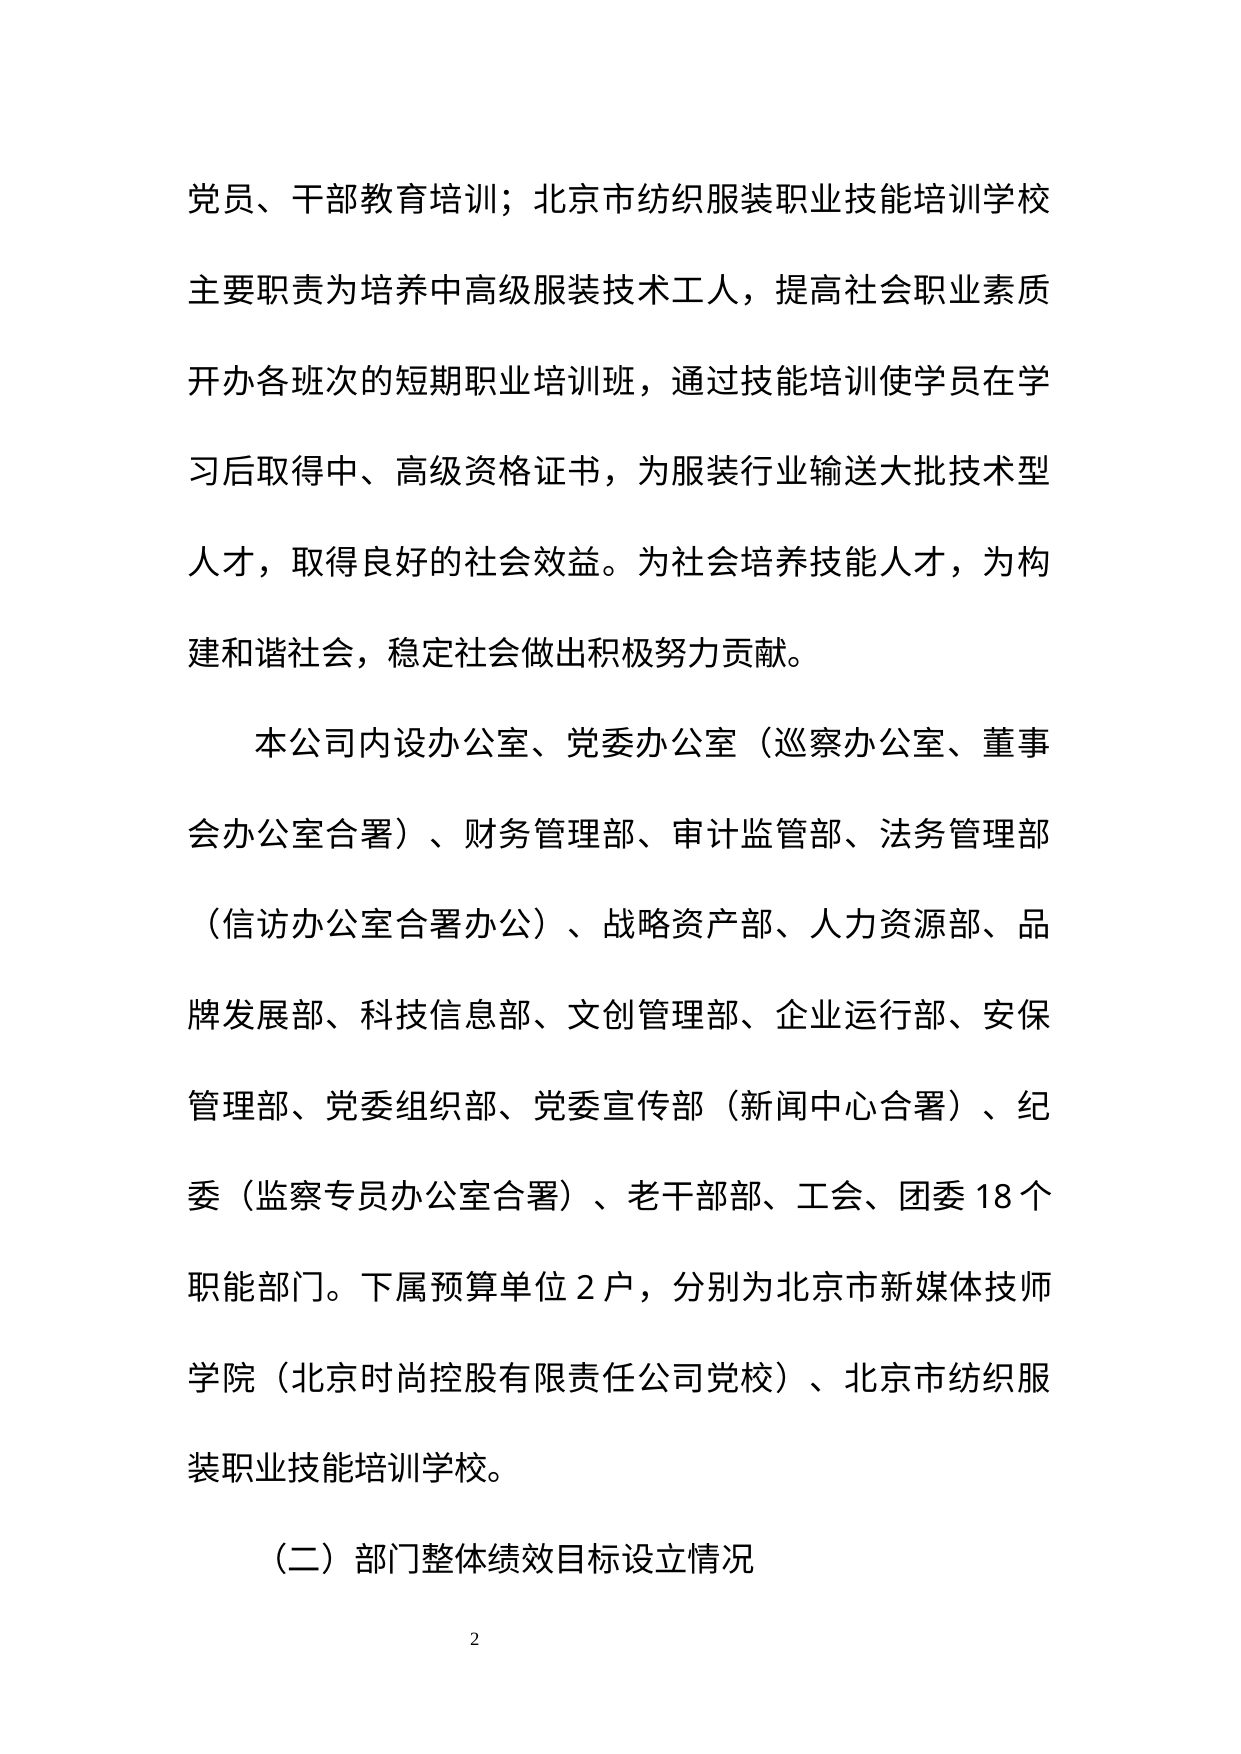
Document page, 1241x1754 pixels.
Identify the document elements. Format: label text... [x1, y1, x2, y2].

text 本公司内设办公室、党委办公室（巡察办公室、董事会办公室合署）、财务管理部、审计监管部、法务管理部（信访办公室合署办公）、战略资产部、人力资源部、品牌发展部、科技信息部、文创管理部、企业运行部、安保管理部、党委组织部、党委宣传部（新闻中心合署）、纪委（监察专员办公室合署）、老干部部、工会、团委18个职能部门。下属预算单位2户，分别为北京市新媒体技师学院（北京时尚控股有限责任公司党校）、北京市纺织服装职业技能培训学校。 [187, 696, 1053, 1511]
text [187, 152, 1053, 696]
list 部门整体绩效目标设立情况 [187, 1511, 1053, 1602]
